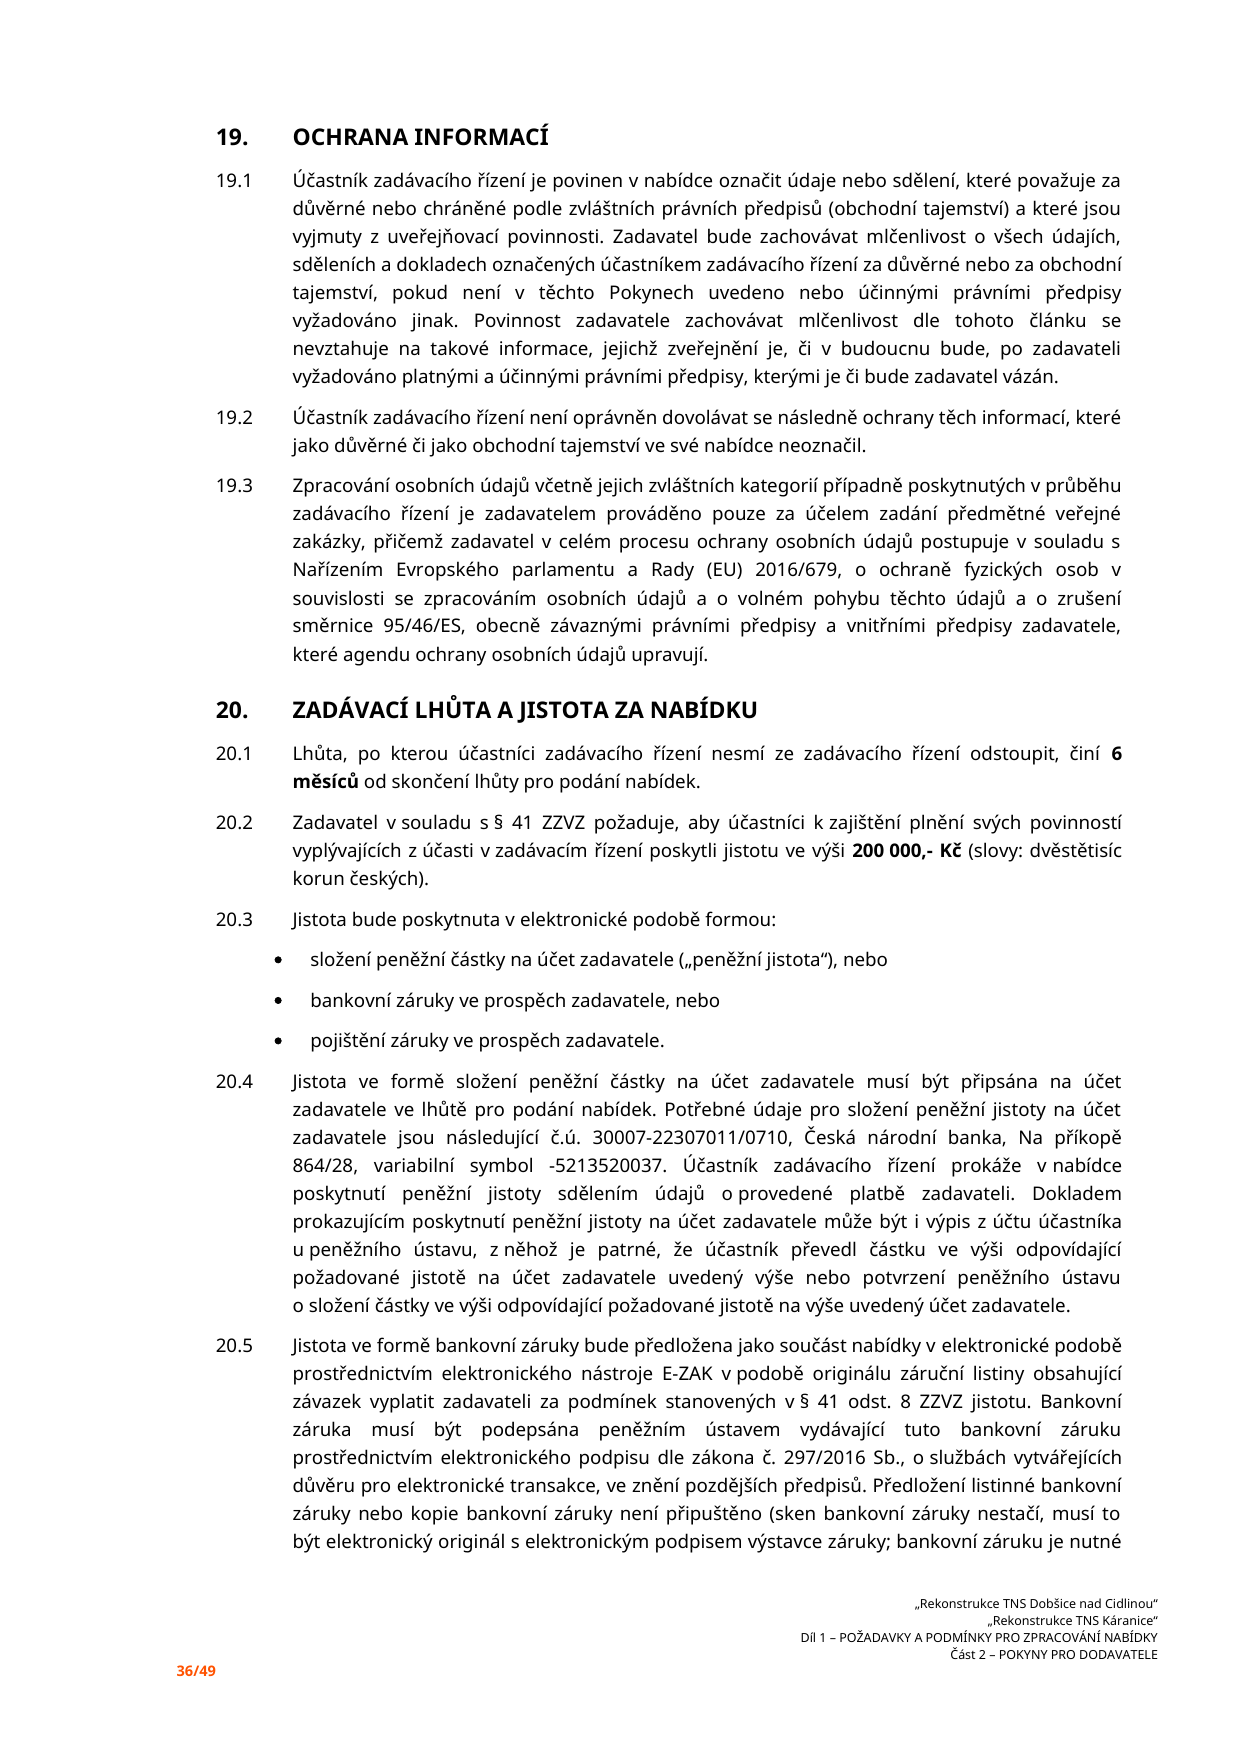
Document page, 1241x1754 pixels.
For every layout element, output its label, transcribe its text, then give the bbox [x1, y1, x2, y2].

text Zadavatel v souladu s § 41 ZZVZ požaduje, aby účastníci k zajištění plnění svých povinností vyplývajících z účasti v zadávacím řízení poskytli jistotu ve výši 200 000,- Kč (slovy: dvěstětisíc korun českých). [216, 809, 1122, 891]
text bankovní záruky ve prospěch zadavatele, nebo [275, 987, 1122, 1012]
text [216, 1333, 1122, 1554]
text Jistota bude poskytnuta v elektronické podobě formou: [216, 906, 1122, 931]
text OCHRANA INFORMACÍ [216, 121, 1122, 152]
text složení peněžní částky na účet zadavatele („peněžní jistota“), nebo [275, 946, 1122, 972]
text Účastník zadávacího řízení je povinen v nabídce označit údaje nebo sdělení, které považuje za důvěrné nebo chráněné podle zvláštních právních předpisů (obchodní tajemství) a které jsou vyjmuty z uveřejňovací povinnosti. Zadavatel bude zachovávat mlčenlivost o všech údajích, sděleních a dokladech označených účastníkem zadávacího řízení za důvěrné nebo za obchodní tajemství, pokud není v těchto Pokynech uvedeno nebo účinnými právními předpisy vyžadováno jinak. Povinnost zadavatele zachovávat mlčenlivost dle tohoto článku se nevztahuje na takové informace, jejichž zveřejnění je, či v budoucnu bude, po zadavateli vyžadováno platnými a účinnými právními předpisy, kterými je či bude zadavatel vázán. [216, 167, 1122, 389]
text pojištění záruky ve prospěch zadavatele. [275, 1027, 1122, 1053]
text Jistota ve formě složení peněžní částky na účet zadavatele musí být připsána na účet zadavatele ve lhůtě pro podání nabídek. Potřebné údaje pro složení peněžní jistoty na účet zadavatele jsou následující č.ú. 30007-22307011/0710, Česká národní banka, Na příkopě 864/28, variabilní symbol -5213520037. Účastník zadávacího řízení prokáže v nabídce poskytnutí peněžní jistoty sdělením údajů o provedené platbě zadavateli. Dokladem prokazujícím poskytnutí peněžní jistoty na účet zadavatele může být i výpis z účtu účastníka u peněžního ústavu, z něhož je patrné, že účastník převedl částku ve výši odpovídající požadované jistotě na účet zadavatele uvedený výše nebo potvrzení peněžního ústavu o složení částky ve výši odpovídající požadované jistotě na výše uvedený účet zadavatele. [216, 1068, 1122, 1318]
text ZADÁVACÍ LHŮTA A JISTOTA ZA NABÍDKU [216, 694, 1122, 725]
text Lhůta, po kterou účastníci zadávacího řízení nesmí ze zadávacího řízení odstoupit, činí 6 měsíců od skončení lhůty pro podání nabídek. [216, 741, 1122, 794]
text Zpracování osobních údajů včetně jejich zvláštních kategorií případně poskytnutých v průběhu zadávacího řízení je zadavatelem prováděno pouze za účelem zadání předmětné veřejné zakázky, přičemž zadavatel v celém procesu ochrany osobních údajů postupuje v souladu s Nařízením Evropského parlamentu a Rady (EU) 2016/679, o ochraně fyzických osob v souvislosti se zpracováním osobních údajů a o volném pohybu těchto údajů a o zrušení směrnice 95/46/ES, obecně závaznými právními předpisy a vnitřními předpisy zadavatele, které agendu ochrany osobních údajů upravují. [216, 473, 1122, 666]
text Účastník zadávacího řízení není oprávněn dovolávat se následně ochrany těch informací, které jako důvěrné či jako obchodní tajemství ve své nabídce neoznačil. [216, 404, 1122, 458]
